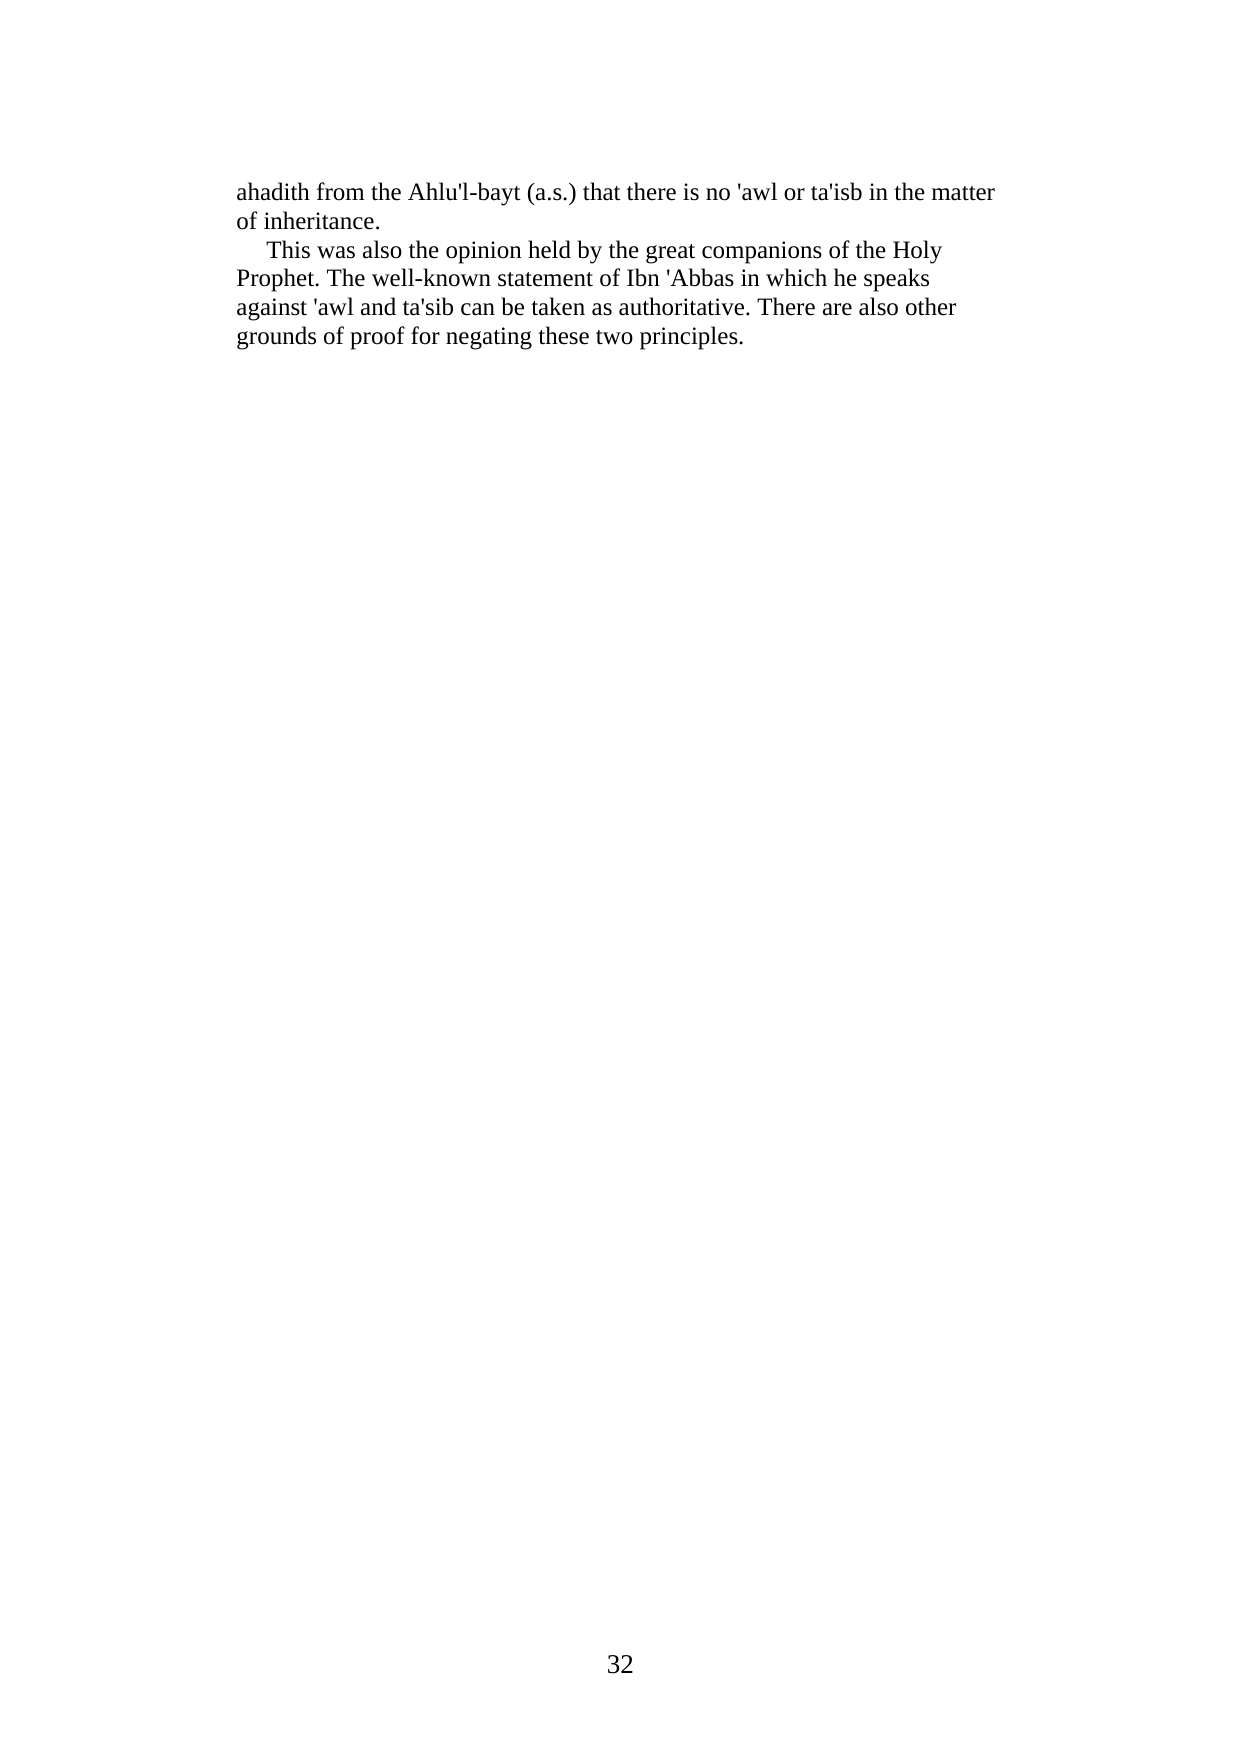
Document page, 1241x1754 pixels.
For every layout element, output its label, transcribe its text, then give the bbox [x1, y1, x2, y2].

text This was also the opinion held by the great companions of the Holy Prophet. The well-known statement of Ibn 'Abbas in which he speaks against 'awl and ta'sib can be taken as authoritative. There are also other grounds of proof for negating these two principles. [236, 235, 1004, 350]
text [236, 177, 1004, 235]
